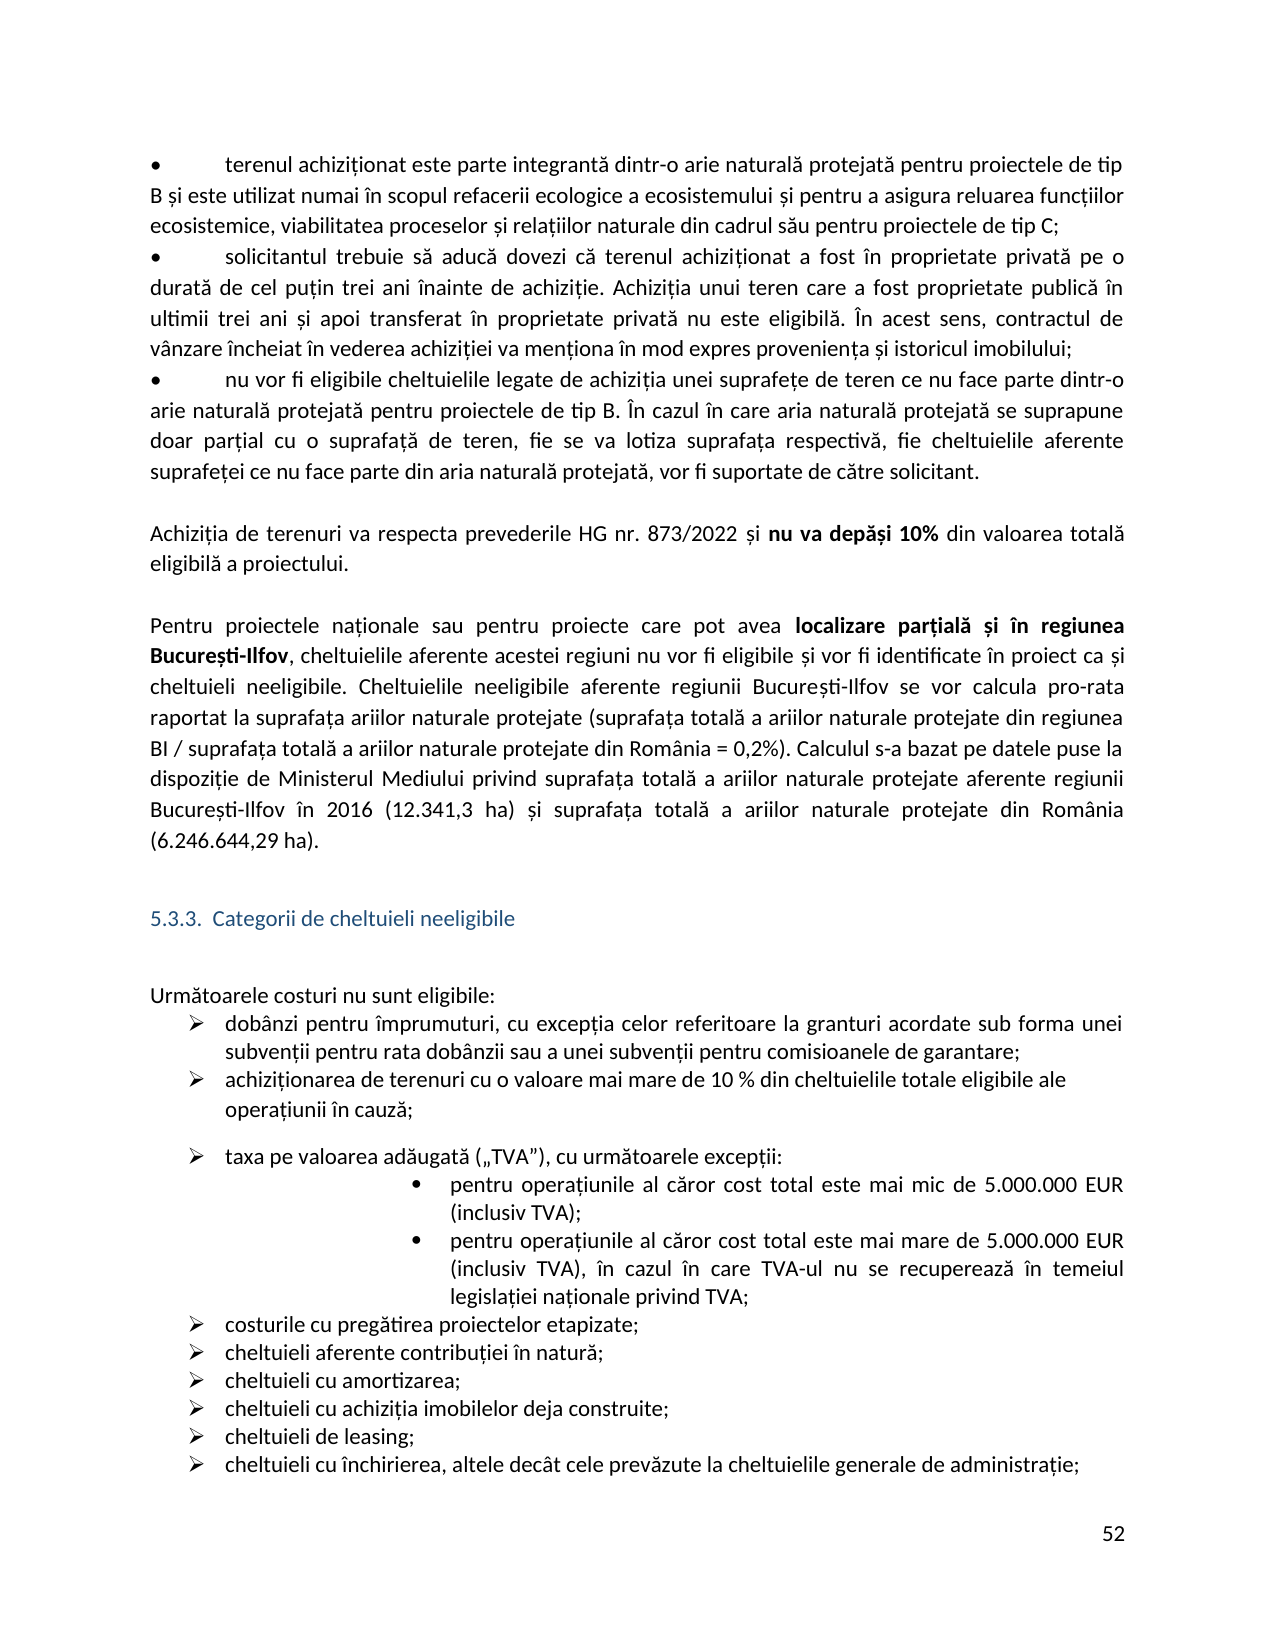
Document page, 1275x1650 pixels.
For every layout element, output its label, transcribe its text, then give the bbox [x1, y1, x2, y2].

subtitle 5.3.3. Categorii de cheltuieli neeligibile [150, 904, 1125, 932]
list cheltuieli cu amortizarea; [187, 1366, 1125, 1394]
list achiziționarea de terenuri cu o valoare mai mare de 10 % din cheltuielile totale eligibile ale operațiunii în cauză; [187, 1065, 1125, 1123]
text Achiziția de terenuri va respecta prevederile HG nr. 873/2022 și nu va depăși 10% din valoarea totală eligibilă a proiectului. [150, 519, 1125, 577]
list cheltuieli cu achiziția imobilelor deja construite; [187, 1394, 1125, 1422]
text Pentru proiectele naționale sau pentru proiecte care pot avea localizare parțială și în regiunea București-Ilfov, cheltuielile aferente acestei regiuni nu vor fi eligibile și vor fi identificate în proiect ca și cheltuieli neeligibile. Cheltuielile neeligibile aferente regiunii București-Ilfov se vor calcula pro-rata raportat la suprafaţa ariilor naturale protejate (suprafaţa totală a ariilor naturale protejate din regiunea BI / suprafaţa totală a ariilor naturale protejate din România = 0,2%). Calculul s-a bazat pe datele puse la dispoziție de Ministerul Mediului privind suprafaţa totală a ariilor naturale protejate aferente regiunii București-Ilfov în 2016 (12.341,3 ha) și suprafaţa totală a ariilor naturale protejate din România (6.246.644,29 ha). [150, 611, 1125, 854]
text Următoarele costuri nu sunt eligibile: [150, 981, 1125, 1009]
list cheltuieli de leasing; [187, 1422, 1125, 1450]
list cheltuieli aferente contribuției în natură; [187, 1338, 1125, 1366]
list pentru operațiunile al căror cost total este mai mic de 5.000.000 EUR (inclusiv TVA); [412, 1170, 1125, 1226]
list pentru operațiunile al căror cost total este mai mare de 5.000.000 EUR (inclusiv TVA), în cazul în care TVA-ul nu se recuperează în temeiul legislației naționale privind TVA; [412, 1226, 1125, 1310]
text • terenul achiziţionat este parte integrantă dintr-o arie naturală protejată pentru proiectele de tip B și este utilizat numai în scopul refacerii ecologice a ecosistemului și pentru a asigura reluarea funcțiilor ecosistemice, viabilitatea proceselor și relațiilor naturale din cadrul său pentru proiectele de tip C; [150, 150, 1125, 239]
list cheltuieli cu închirierea, altele decât cele prevăzute la cheltuielile generale de administrație; [187, 1450, 1125, 1478]
list dobânzi pentru împrumuturi, cu excepția celor referitoare la granturi acordate sub forma unei subvenții pentru rata dobânzii sau a unei subvenții pentru comisioanele de garantare; [187, 1009, 1125, 1065]
list taxa pe valoarea adăugată („TVA”), cu următoarele excepții: [187, 1142, 1125, 1170]
text • solicitantul trebuie să aducă dovezi că terenul achiziţionat a fost în proprietate privată pe o durată de cel puţin trei ani înainte de achiziţie. Achiziţia unui teren care a fost proprietate publică în ultimii trei ani şi apoi transferat în proprietate privată nu este eligibilă. În acest sens, contractul de vânzare încheiat în vederea achiziţiei va menţiona în mod expres provenienţa şi istoricul imobilului; [150, 242, 1125, 362]
text • nu vor fi eligibile cheltuielile legate de achiziţia unei suprafeţe de teren ce nu face parte dintr-o arie naturală protejată pentru proiectele de tip B. În cazul în care aria naturală protejată se suprapune doar parțial cu o suprafaţă de teren, fie se va lotiza suprafața respectivă, fie cheltuielile aferente suprafeţei ce nu face parte din aria naturală protejată, vor fi suportate de către solicitant. [150, 365, 1125, 485]
list costurile cu pregătirea proiectelor etapizate; [187, 1310, 1125, 1338]
